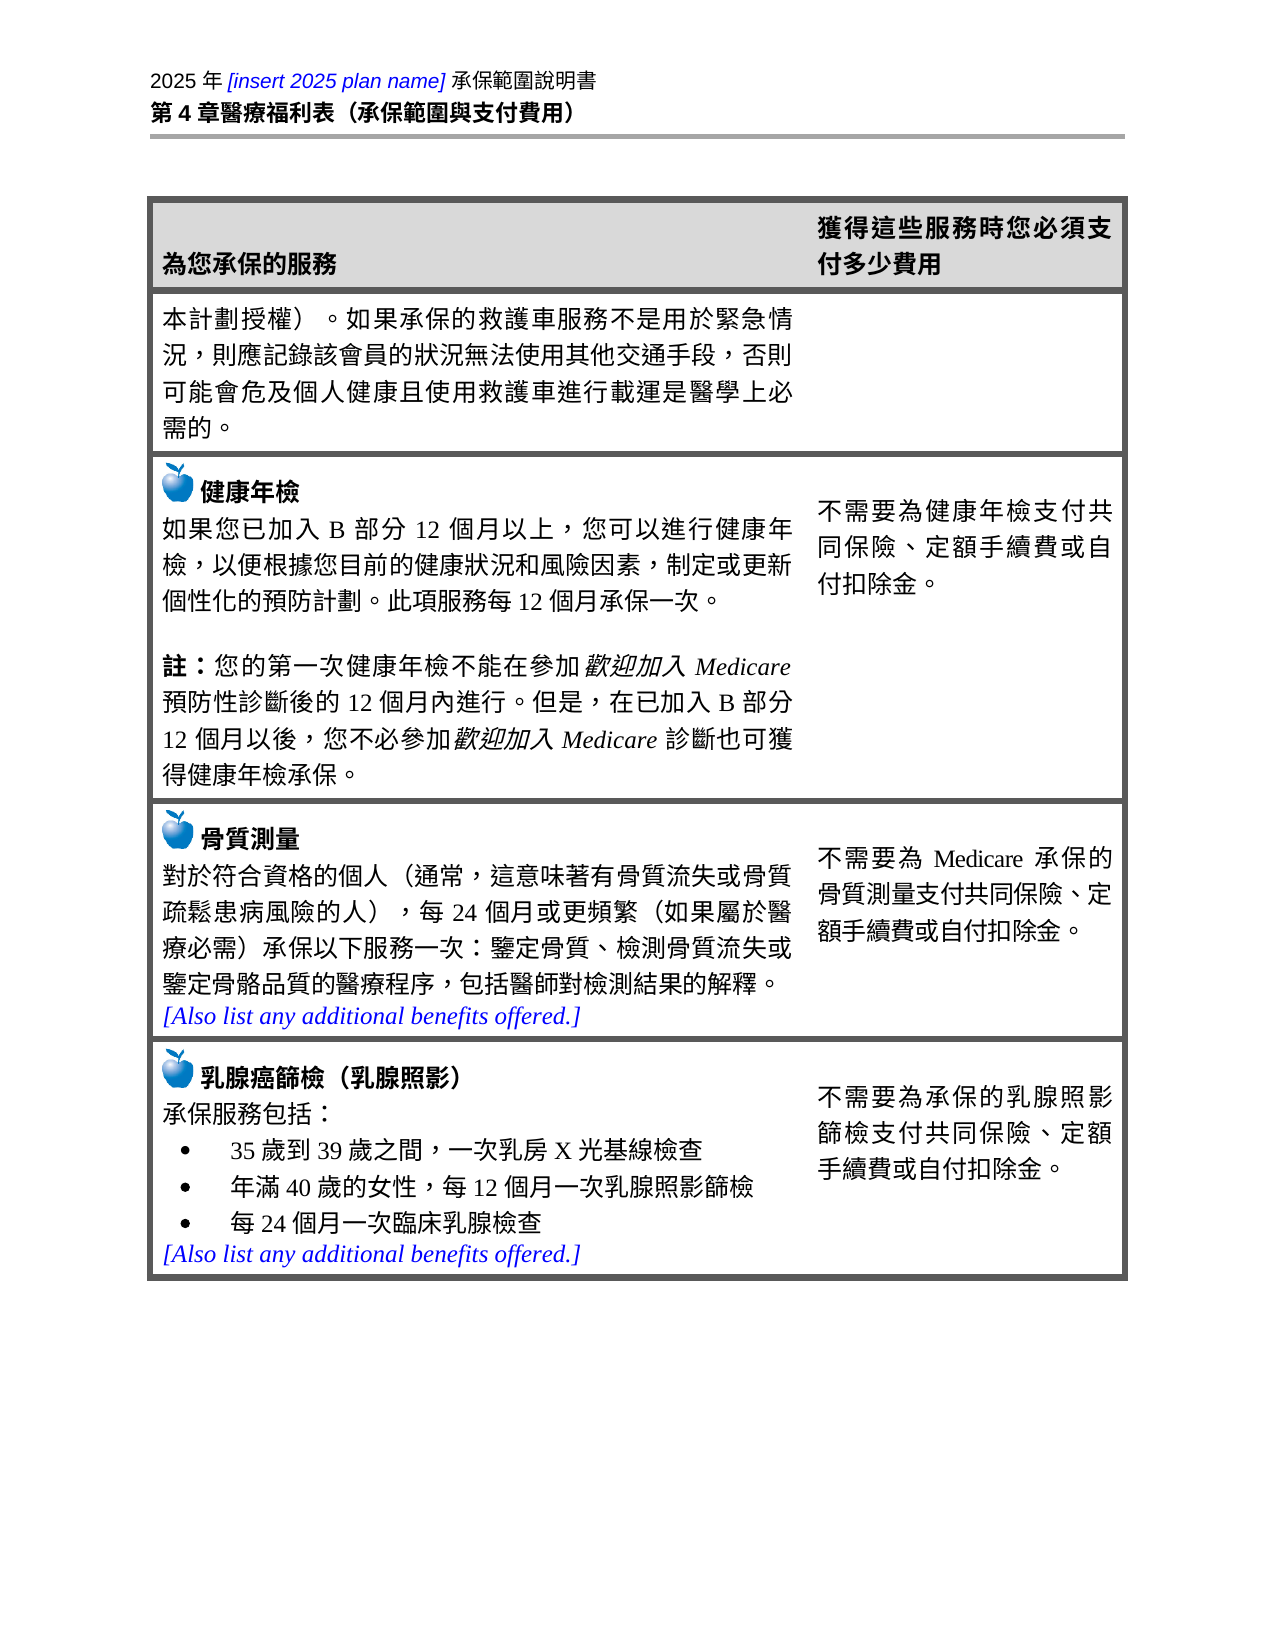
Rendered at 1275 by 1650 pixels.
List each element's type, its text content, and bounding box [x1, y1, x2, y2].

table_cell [805, 294, 1122, 451]
table_cell 不需要為健康年檢支付共同保險、定額手續費或自付扣除金。 [805, 457, 1122, 798]
picture [162, 1048, 194, 1088]
table_cell 不需要為承保的乳腺照影篩檢支付共同保險、定額手續費或自付扣除金。 [805, 1042, 1122, 1274]
table_cell 骨質測量 對於符合資格的個人（通常，這意味著有骨質流失或骨質疏鬆患病風險的人），每 24 個月或更頻繁（如果屬於醫療必需）承保以下服務一次：鑒定骨質、檢測骨質流失或鑒定骨骼品質的醫療程序，包括醫師對檢測結果的解釋。 [Also list any additional benefits offered.] [153, 804, 805, 1036]
table_cell 乳腺癌篩檢（乳腺照影） 承保服務包括： 35 歲到 39 歲之間，一次乳房 X 光基線檢查 年滿 40 歲的女性，每 12 個月一次乳腺照影篩檢 每 24 個月一次臨床乳腺檢查 [Also list any additional benefits offered.] [153, 1042, 805, 1274]
table_cell 不需要為 Medicare 承保的骨質測量支付共同保險、定額手續費或自付扣除金。 [805, 804, 1122, 1036]
table_header 為您承保的服務 [153, 203, 805, 287]
picture [162, 462, 194, 502]
table_cell 健康年檢 如果您已加入 B 部分 12 個月以上，您可以進行健康年檢，以便根據您目前的健康狀況和風險因素，制定或更新個性化的預防計劃。此項服務每 12 個月承保一次。 註：您的第一次健康年檢不能在參加歡迎加入 Medicare 預防性診斷後的 12 個月內進行。但是，在已加入 B 部分 12 個月以後，您不必參加歡迎加入 Medicare 診斷也可獲得健康年檢承保。 [153, 457, 805, 798]
table_header 獲得這些服務時您必須支付多少費用 [805, 203, 1122, 287]
picture [162, 810, 194, 849]
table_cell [153, 294, 805, 451]
